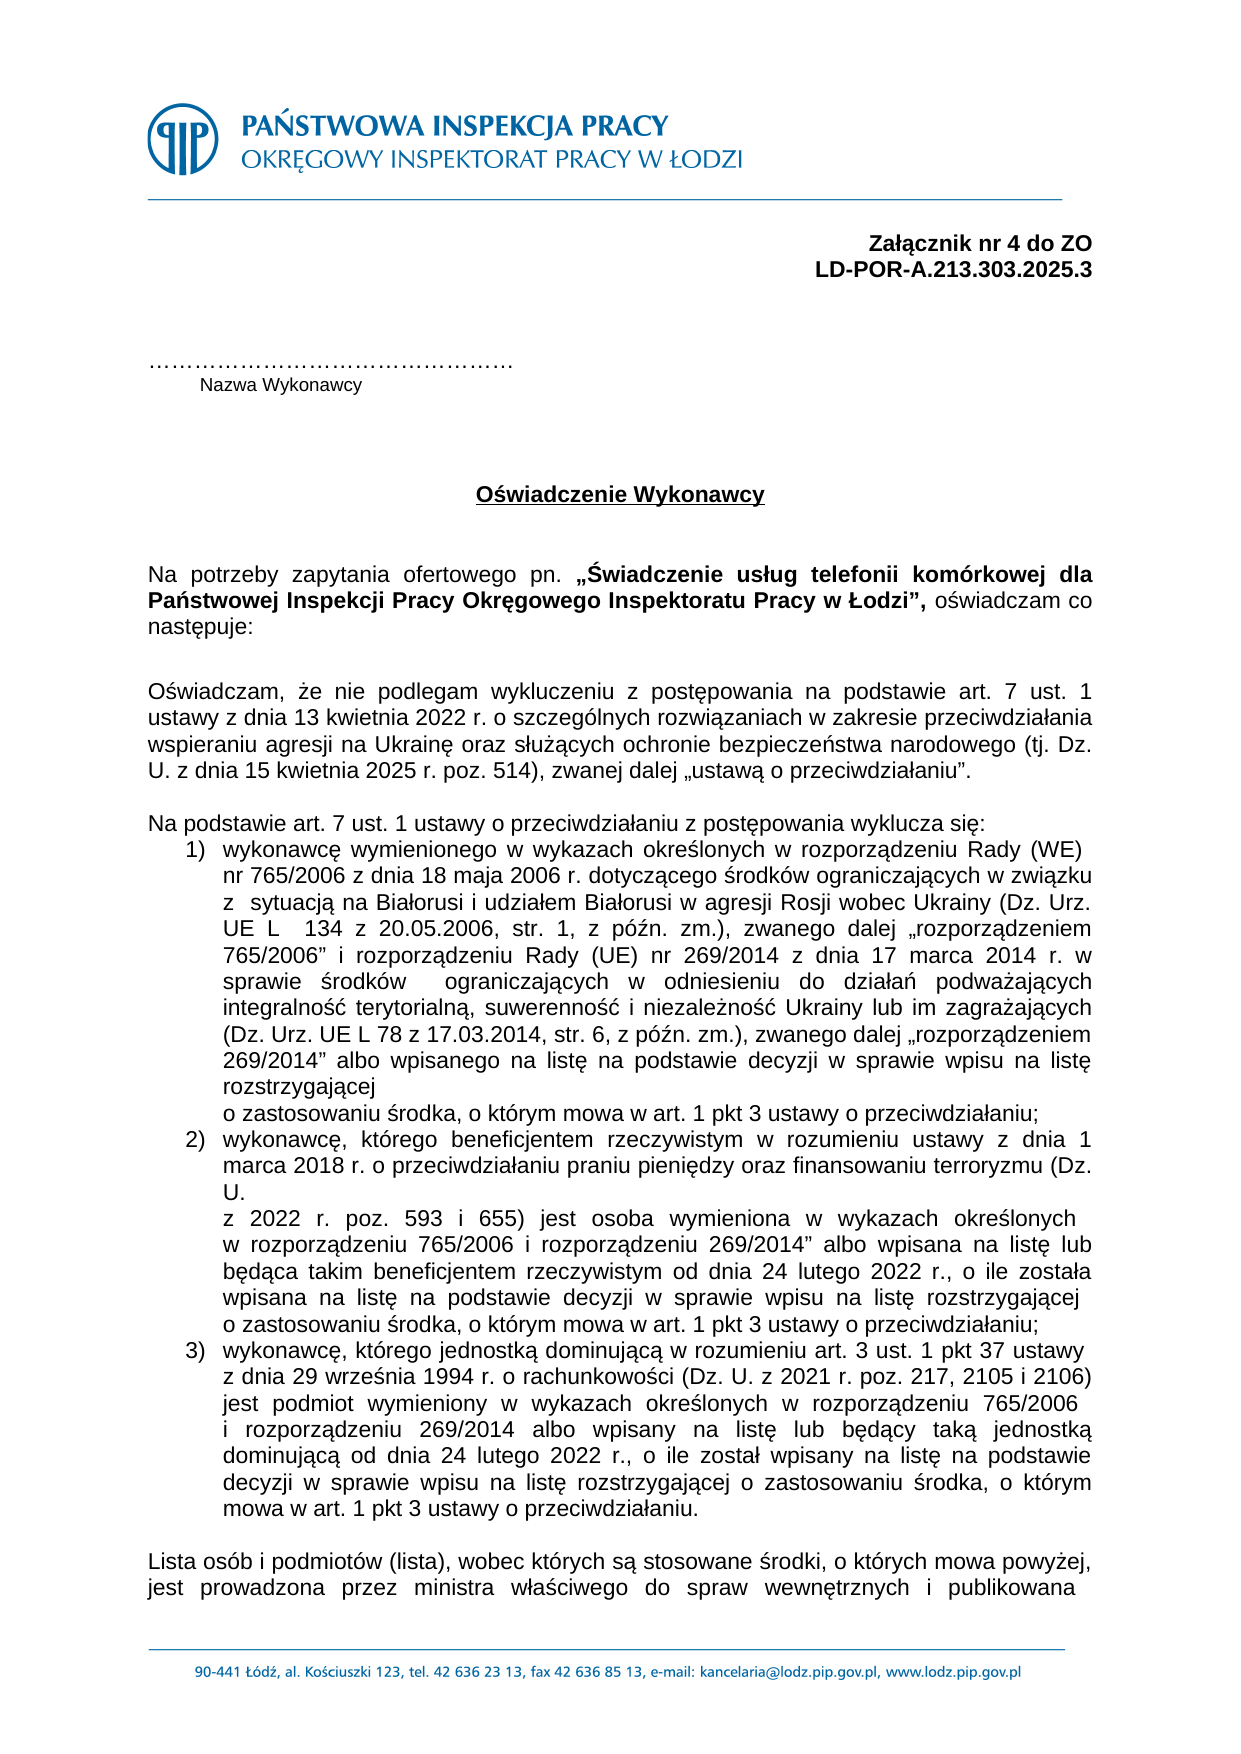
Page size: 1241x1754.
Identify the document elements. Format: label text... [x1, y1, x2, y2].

picture [147, 101, 1063, 202]
text Załącznik nr 4 do ZO [590, 230, 1093, 256]
text Na podstawie art. 7 ust. 1 ustawy o przeciwdziałaniu z postępowania wyklucza się: [148, 810, 1093, 836]
list wykonawcę, którego jednostką dominującą w rozumieniu art. 3 ust. 1 pkt 37 ustawy z dnia 29 września 1994 r. o rachunkowości (Dz. U. z 2021 r. poz. 217, 2105 i 2106) jest podmiot wymieniony w wykazach określonych w rozporządzeniu 765/2006 i rozporządzeniu 269/2014 albo wpisany na listę lub będący taką jednostką dominującą od dnia 24 lutego 2022 r., o ile został wpisany na listę na podstawie decyzji w sprawie wpisu na listę rozstrzygającej o zastosowaniu środka, o którym mowa w art. 1 pkt 3 ustawy o przeciwdziałaniu. [185, 1337, 1093, 1521]
text Oświadczenie Wykonawcy [148, 481, 1093, 508]
text Nazwa Wykonawcy [148, 374, 1093, 395]
picture [147, 1647, 1066, 1681]
list wykonawcę, którego beneficjentem rzeczywistym w rozumieniu ustawy z dnia 1 marca 2018 r. o przeciwdziałaniu praniu pieniędzy oraz finansowaniu terroryzmu (Dz. U. z 2022 r. poz. 593 i 655) jest osoba wymieniona w wykazach określonych w rozporządzeniu 765/2006 i rozporządzeniu 269/2014” albo wpisana na listę lub będąca takim beneficjentem rzeczywistym od dnia 24 lutego 2022 r., o ile została wpisana na listę na podstawie decyzji w sprawie wpisu na listę rozstrzygającej o zastosowaniu środka, o którym mowa w art. 1 pkt 3 ustawy o przeciwdziałaniu; [185, 1126, 1093, 1337]
text LD-POR-A.213.303.2025.3 [590, 256, 1093, 282]
text ………………………………………… [148, 347, 1093, 374]
text Oświadczam, że nie podlegam wykluczeniu z postępowania na podstawie art. 7 ust. 1 ustawy z dnia 13 kwietnia 2022 r. o szczególnych rozwiązaniach w zakresie przeciwdziałania wspieraniu agresji na Ukrainę oraz służących ochronie bezpieczeństwa narodowego (tj. Dz. U. z dnia 15 kwietnia 2025 r. poz. 514), zwanej dalej „ustawą o przeciwdziałaniu”. [148, 678, 1093, 783]
list wykonawcę wymienionego w wykazach określonych w rozporządzeniu Rady (WE) nr 765/2006 z dnia 18 maja 2006 r. dotyczącego środków ograniczających w związku z sytuacją na Białorusi i udziałem Białorusi w agresji Rosji wobec Ukrainy (Dz. Urz. UE L 134 z 20.05.2006, str. 1, z późn. zm.), zwanego dalej „rozporządzeniem 765/2006” i rozporządzeniu Rady (UE) nr 269/2014 z dnia 17 marca 2014 r. w sprawie środków ograniczających w odniesieniu do działań podważających integralność terytorialną, suwerenność i niezależność Ukrainy lub im zagrażających (Dz. Urz. UE L 78 z 17.03.2014, str. 6, z późn. zm.), zwanego dalej „rozporządzeniem 269/2014” albo wpisanego na listę na podstawie decyzji w sprawie wpisu na listę rozstrzygającej o zastosowaniu środka, o którym mowa w art. 1 pkt 3 ustawy o przeciwdziałaniu; [185, 836, 1093, 1126]
text Na potrzeby zapytania ofertowego pn. „Świadczenie usług telefonii komórkowej dla Państwowej Inspekcji Pracy Okręgowego Inspektoratu Pracy w Łodzi”, oświadczam co następuje: [148, 561, 1093, 639]
